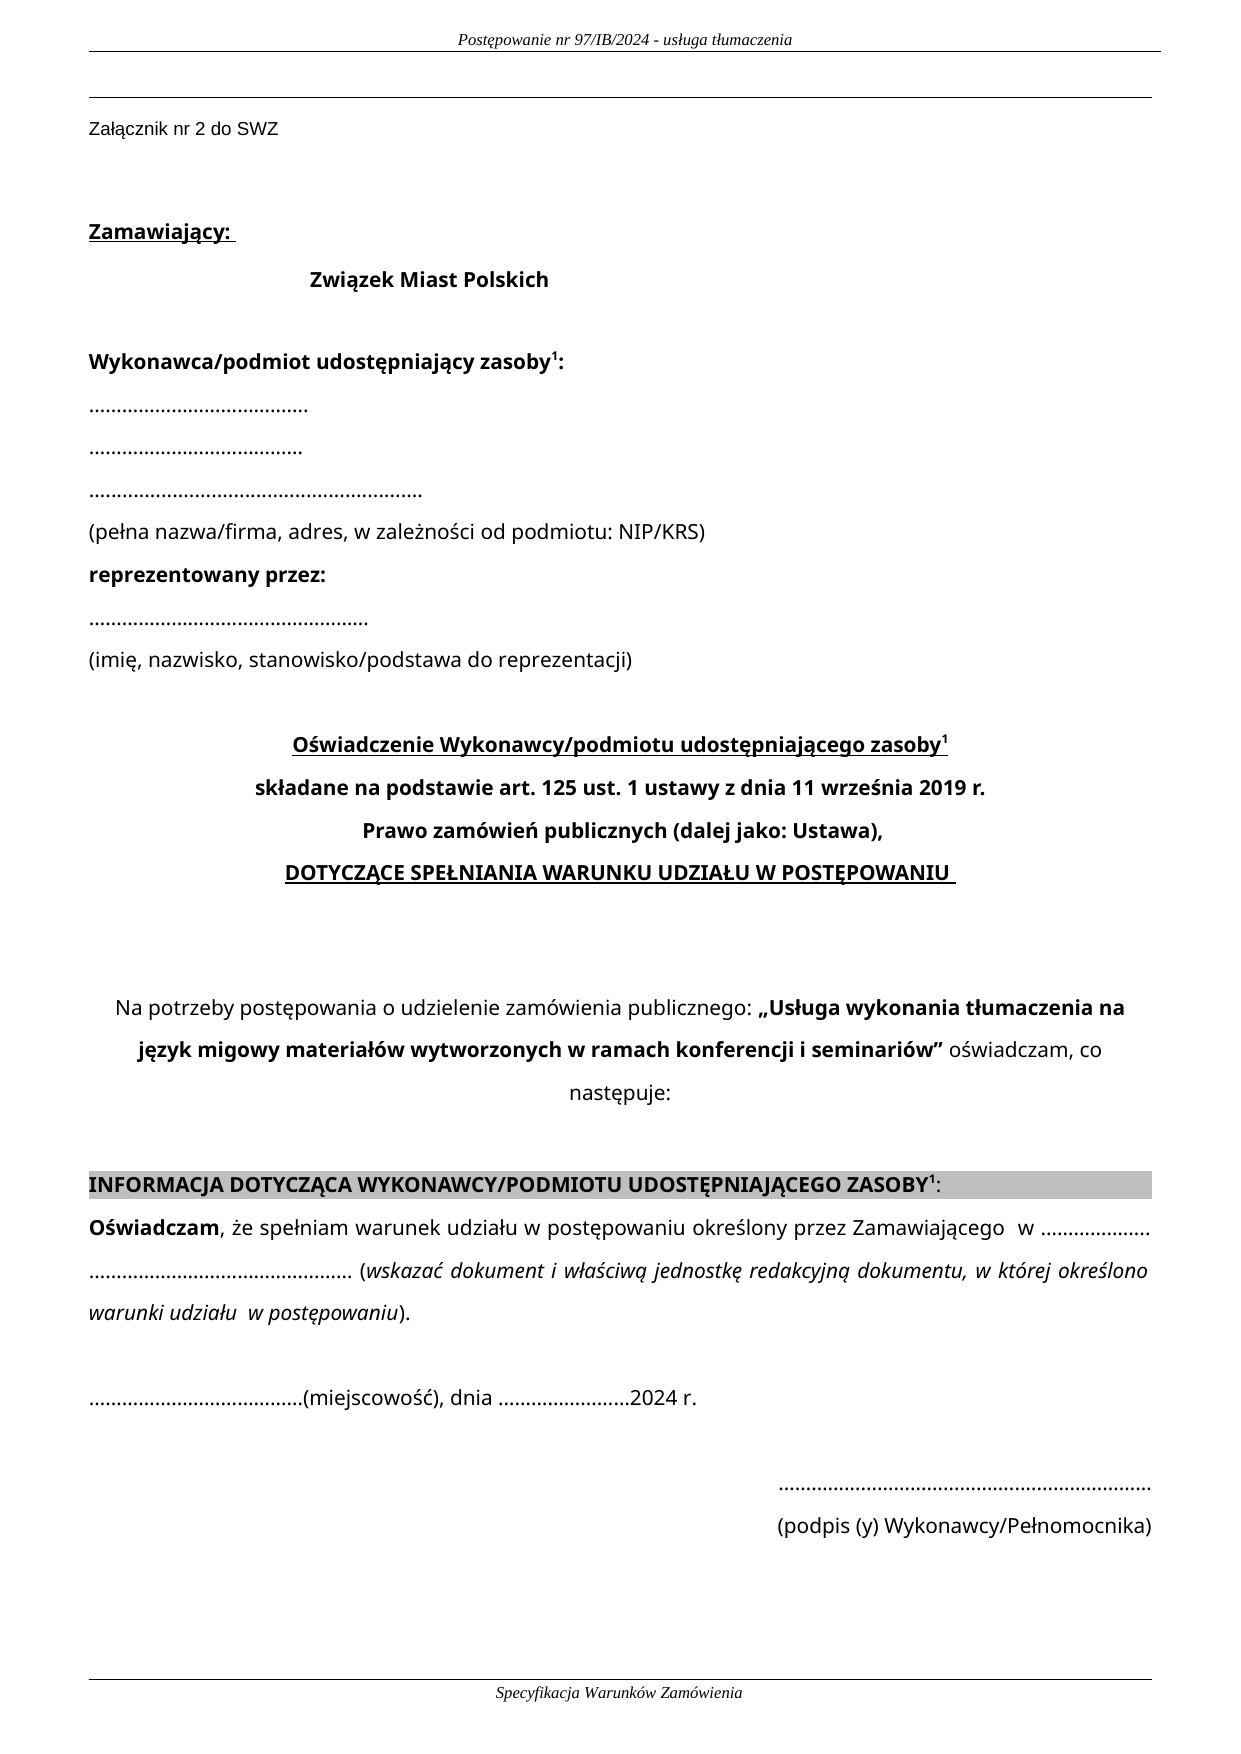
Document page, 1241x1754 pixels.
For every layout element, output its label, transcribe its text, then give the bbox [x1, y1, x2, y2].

text Oświadczenie Wykonawcy/podmiotu udostępniającego zasoby1 [89, 731, 1152, 759]
text reprezentowany przez: [89, 560, 1152, 588]
text (podpis (y) Wykonawcy/Pełnomocnika) [89, 1511, 1152, 1539]
text …………………………………………… [89, 603, 531, 631]
text DOTYCZĄCE SPEŁNIANIA WARUNKU UDZIAŁU W POSTĘPOWANIU [89, 858, 1152, 929]
text składane na podstawie art. 125 ust. 1 ustawy z dnia 11 września 2019 r. [89, 773, 1152, 802]
text Oświadczam, że spełniam warunek udziału w postępowaniu określony przez Zamawiającego w ………………..………………………………………… (wskazać dokument i właściwą jednostkę redakcyjną dokumentu, w której określono warunki udziału w postępowaniu). [89, 1213, 1152, 1327]
text Załącznik nr 2 do SWZ [89, 118, 1152, 140]
text Wykonawca/podmiot udostępniający zasoby1: [89, 347, 1152, 376]
text (imię, nazwisko, stanowisko/podstawa do reprezentacji) [89, 645, 1152, 674]
text Prawo zamówień publicznych (dalej jako: Ustawa), [89, 816, 1152, 844]
text ……………………………………..…………………… [89, 1468, 1152, 1497]
text …………………………………(miejscowość), dnia ……………………2024 r. [89, 1383, 1152, 1412]
text Na potrzeby postępowania o udzielenie zamówienia publicznego: „Usługa wykonania tłumaczenia na język migowy materiałów wytworzonych w ramach konferencji i seminariów” oświadczam, co następuje: [89, 993, 1152, 1106]
text Związek Miast Polskich [89, 266, 1152, 294]
text INFORMACJA DOTYCZĄCA WYKONAWCY/PODMIOTU UDOSTĘPNIAJĄCEGO ZASOBY1: [89, 1171, 1152, 1199]
text ………………………………….……………………………………......................................................... [89, 390, 620, 503]
text Zamawiający: [89, 217, 1152, 245]
text (pełna nazwa/firma, adres, w zależności od podmiotu: NIP/KRS) [89, 517, 1152, 546]
